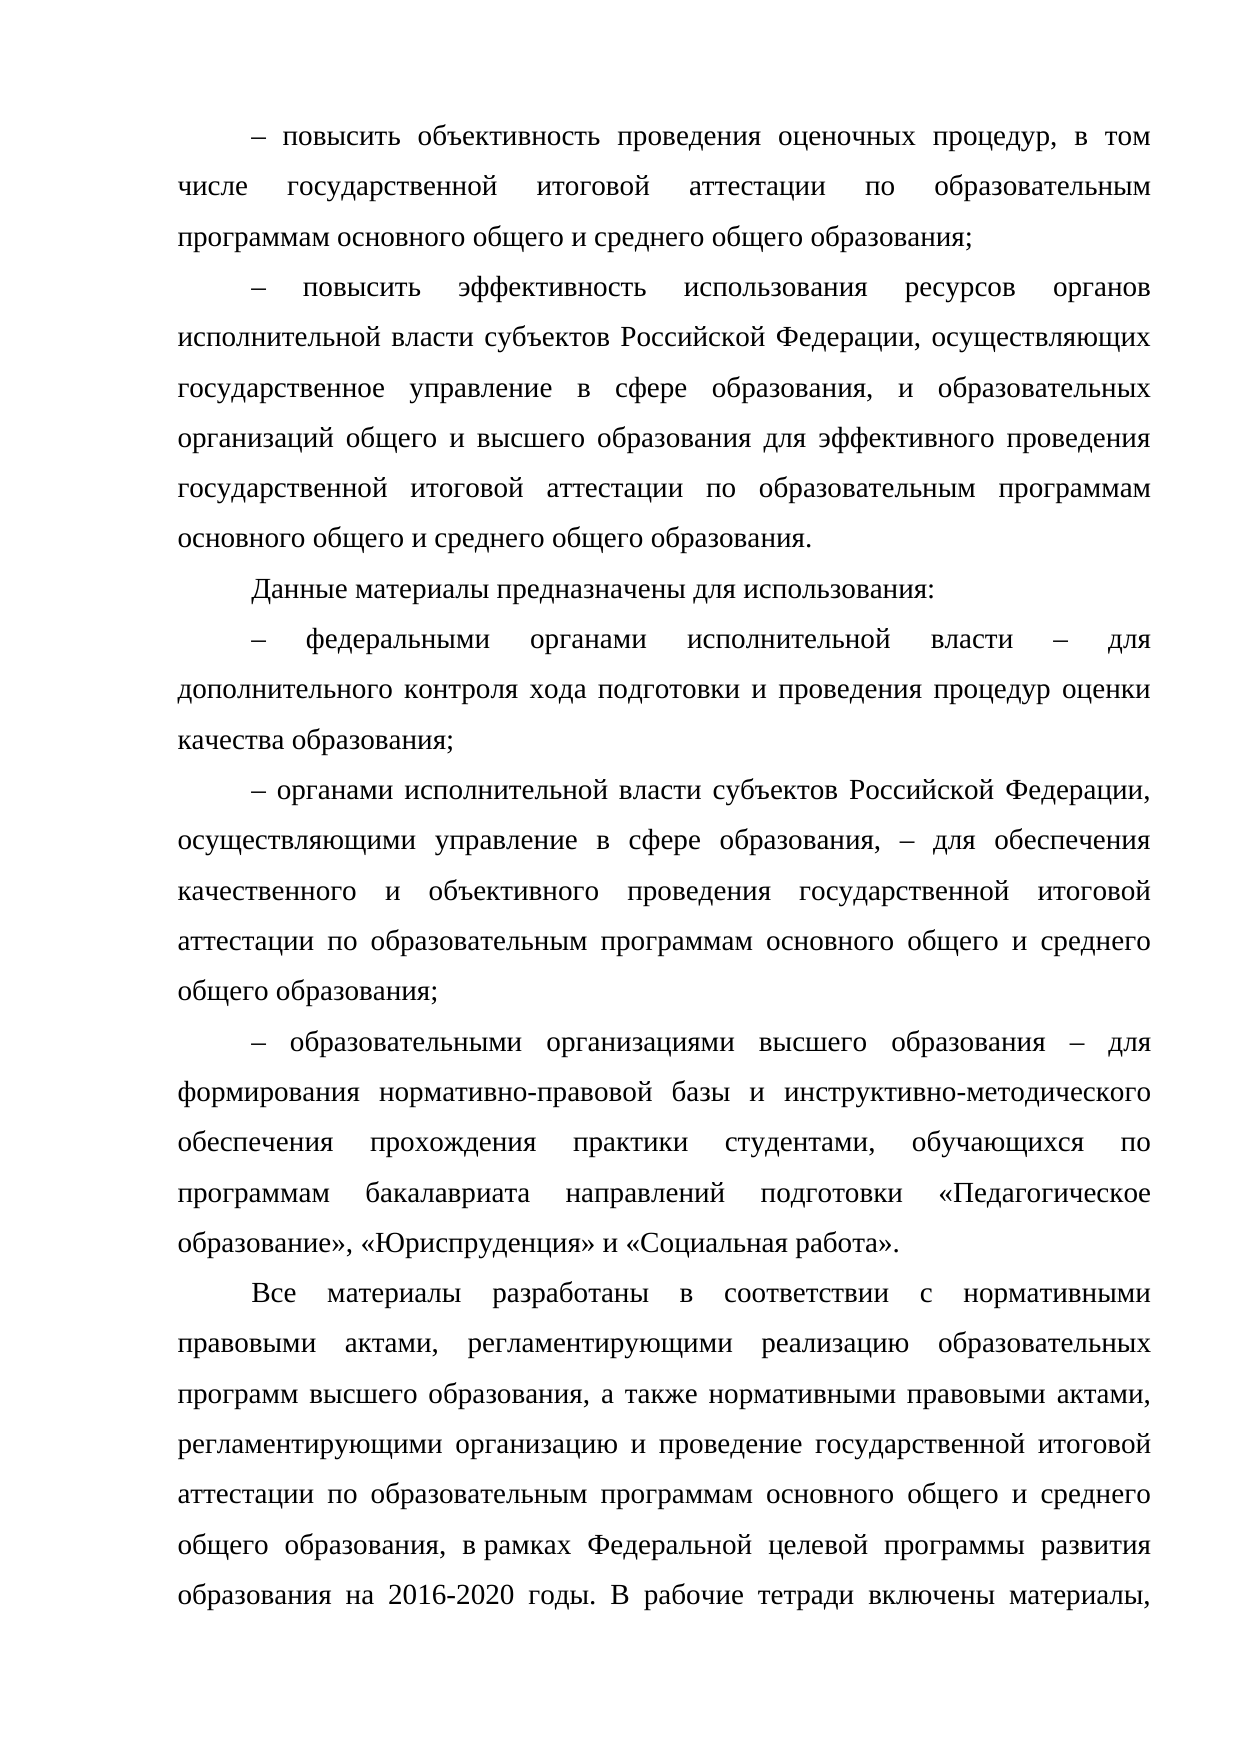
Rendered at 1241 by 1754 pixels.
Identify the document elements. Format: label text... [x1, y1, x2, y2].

text – повысить объективность проведения оценочных процедур, в том числе государственной итоговой аттестации по образовательным программам основного общего и среднего общего образования; [177, 118, 1152, 252]
text – образовательными организациями высшего образования – для формирования нормативно-правовой базы и инструктивно-методического обеспечения прохождения практики студентами, обучающихся по программам бакалавриата направлений подготовки «Педагогическое образование», «Юриспруденция» и «Социальная работа». [177, 1024, 1152, 1258]
text – повысить эффективность использования ресурсов органов исполнительной власти субъектов Российской Федерации, осуществляющих государственное управление в сфере образования, и образовательных организаций общего и высшего образования для эффективного проведения государственной итоговой аттестации по образовательным программам основного общего и среднего общего образования. [177, 269, 1152, 554]
text – органами исполнительной власти субъектов Российской Федерации, осуществляющими управление в сфере образования, – для обеспечения качественного и объективного проведения государственной итоговой аттестации по образовательным программам основного общего и среднего общего образования; [177, 772, 1152, 1007]
text Данные материалы предназначены для использования: [177, 571, 1152, 604]
text – федеральными органами исполнительной власти – для дополнительного контроля хода подготовки и проведения процедур оценки качества образования; [177, 621, 1152, 755]
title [177, 1275, 1152, 1611]
